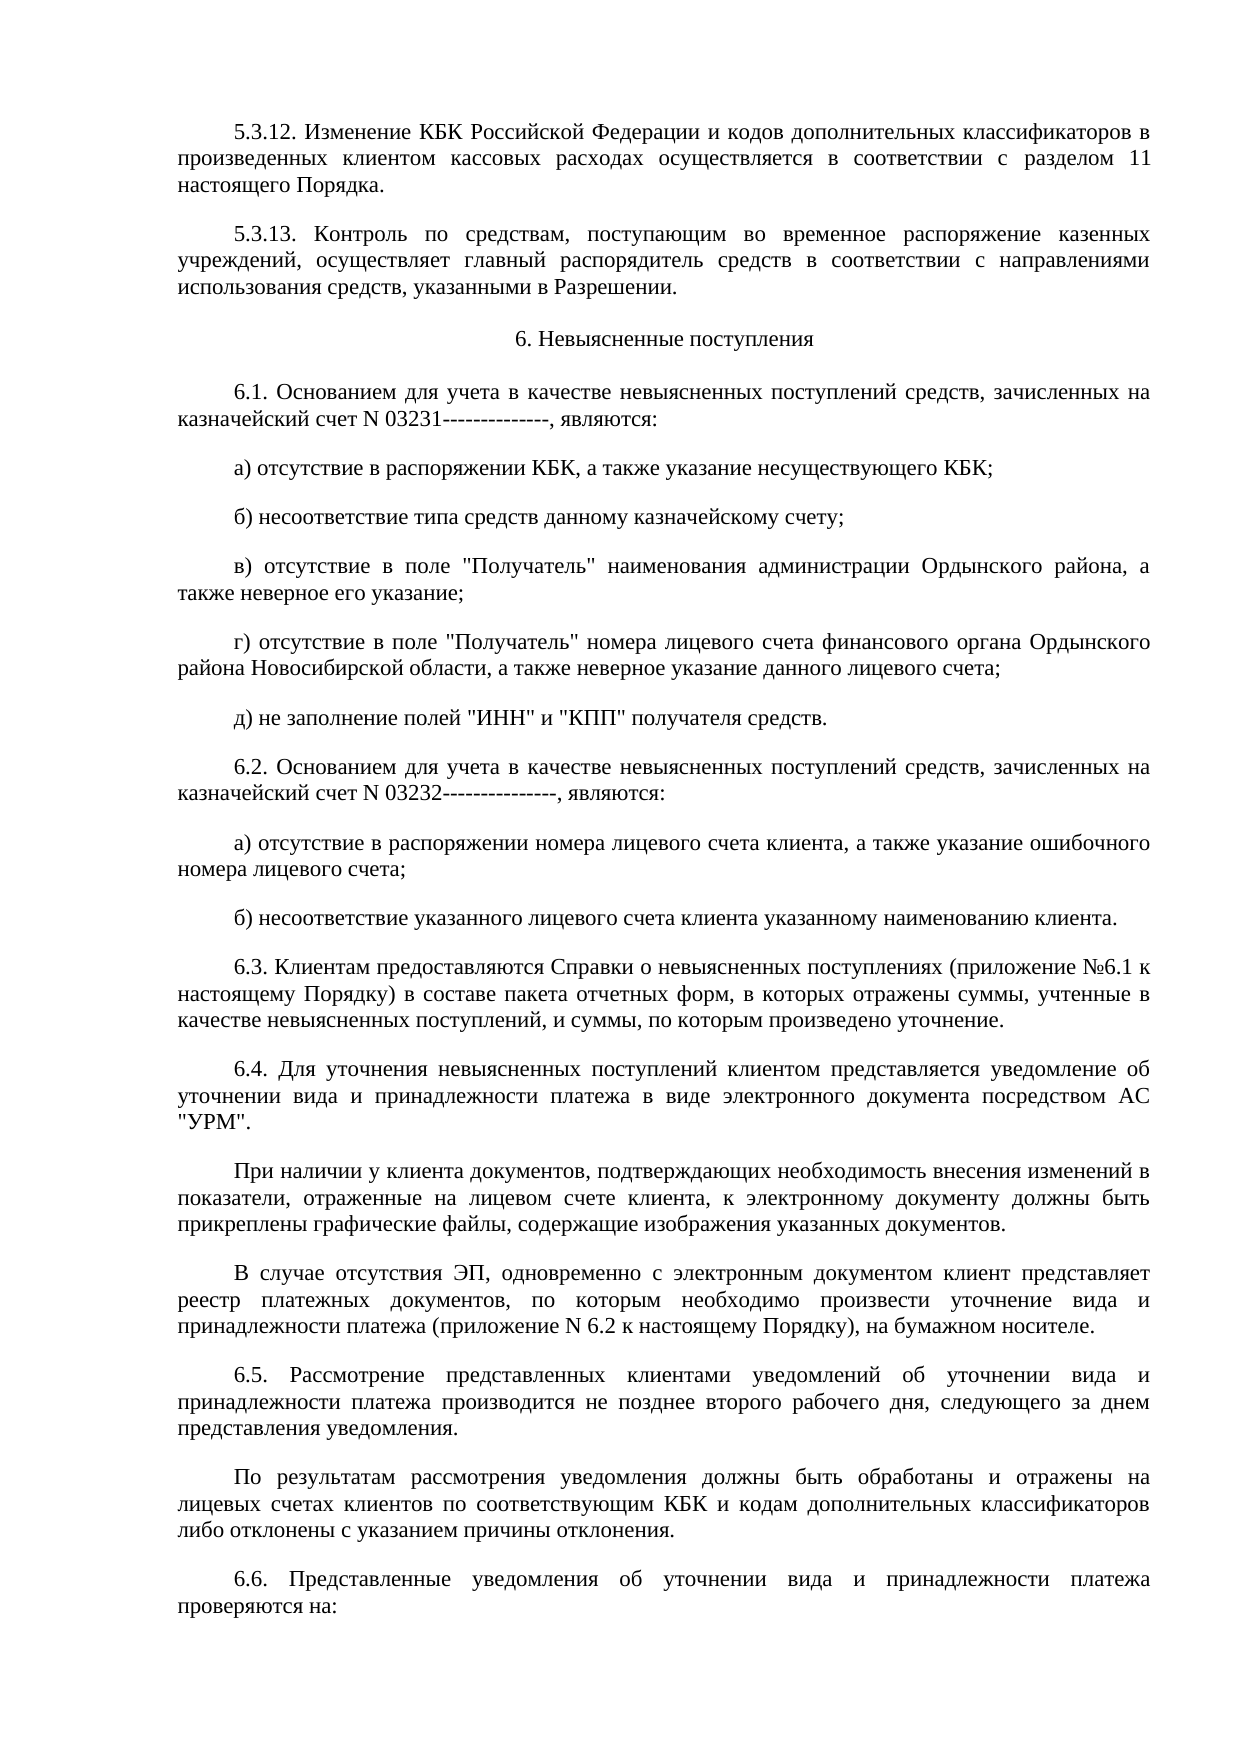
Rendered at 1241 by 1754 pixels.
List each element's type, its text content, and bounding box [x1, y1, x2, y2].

text б) несоответствие типа средств данному казначейскому счету; [177, 503, 1152, 529]
text 6.5. Рассмотрение представленных клиентами уведомлений об уточнении вида и принадлежности платежа производится не позднее второго рабочего дня, следующего за днем представления уведомления. [177, 1361, 1152, 1440]
text 5.3.13. Контроль по средствам, поступающим во временное распоряжение казенных учреждений, осуществляет главный распорядитель средств в соответствии с направлениями использования средств, указанными в Разрешении. [177, 220, 1152, 299]
text в) отсутствие в поле "Получатель" наименования администрации Ордынского района, а также неверное его указание; [177, 552, 1152, 605]
text По результатам рассмотрения уведомления должны быть обработаны и отражены на лицевых счетах клиентов по соответствующим КБК и кодам дополнительных классификаторов либо отклонены с указанием причины отклонения. [177, 1463, 1152, 1542]
text 5.3.12. Изменение КБК Российской Федерации и кодов дополнительных классификаторов в произведенных клиентом кассовых расходах осуществляется в соответствии с разделом 11 настоящего Порядка. [177, 118, 1152, 197]
text 6.3. Клиентам предоставляются Справки о невыясненных поступлениях (приложение №6.1 к настоящему Порядку) в составе пакета отчетных форм, в которых отражены суммы, учтенные в качестве невыясненных поступлений, и суммы, по которым произведено уточнение. [177, 953, 1152, 1032]
text 6.4. Для уточнения невыясненных поступлений клиентом представляется уведомление об уточнении вида и принадлежности платежа в виде электронного документа посредством АС "УРМ". [177, 1055, 1152, 1134]
text При наличии у клиента документов, подтверждающих необходимость внесения изменений в показатели, отраженные на лицевом счете клиента, к электронному документу должны быть прикреплены графические файлы, содержащие изображения указанных документов. [177, 1157, 1152, 1236]
text а) отсутствие в распоряжении номера лицевого счета клиента, а также указание ошибочного номера лицевого счета; [177, 828, 1152, 881]
text б) несоответствие указанного лицевого счета клиента указанному наименованию клиента. [177, 904, 1152, 931]
text г) отсутствие в поле "Получатель" номера лицевого счета финансового органа Ордынского района Новосибирской области, а также неверное указание данного лицевого счета; [177, 628, 1152, 681]
text а) отсутствие в распоряжении КБК, а также указание несуществующего КБК; [177, 454, 1152, 480]
text 6.2. Основанием для учета в качестве невыясненных поступлений средств, зачисленных на казначейский счет N 03232---------------, являются: [177, 753, 1152, 806]
text 6.1. Основанием для учета в качестве невыясненных поступлений средств, зачисленных на казначейский счет N 03231--------------, являются: [177, 378, 1152, 431]
text В случае отсутствия ЭП, одновременно с электронным документом клиент представляет реестр платежных документов, по которым необходимо произвести уточнение вида и принадлежности платежа (приложение N 6.2 к настоящему Порядку), на бумажном носителе. [177, 1259, 1152, 1338]
text д) не заполнение полей "ИНН" и "КПП" получателя средств. [177, 704, 1152, 730]
text 6.6. Представленные уведомления об уточнении вида и принадлежности платежа проверяются на: [177, 1565, 1152, 1618]
text 6. Невыясненные поступления [177, 326, 1152, 352]
